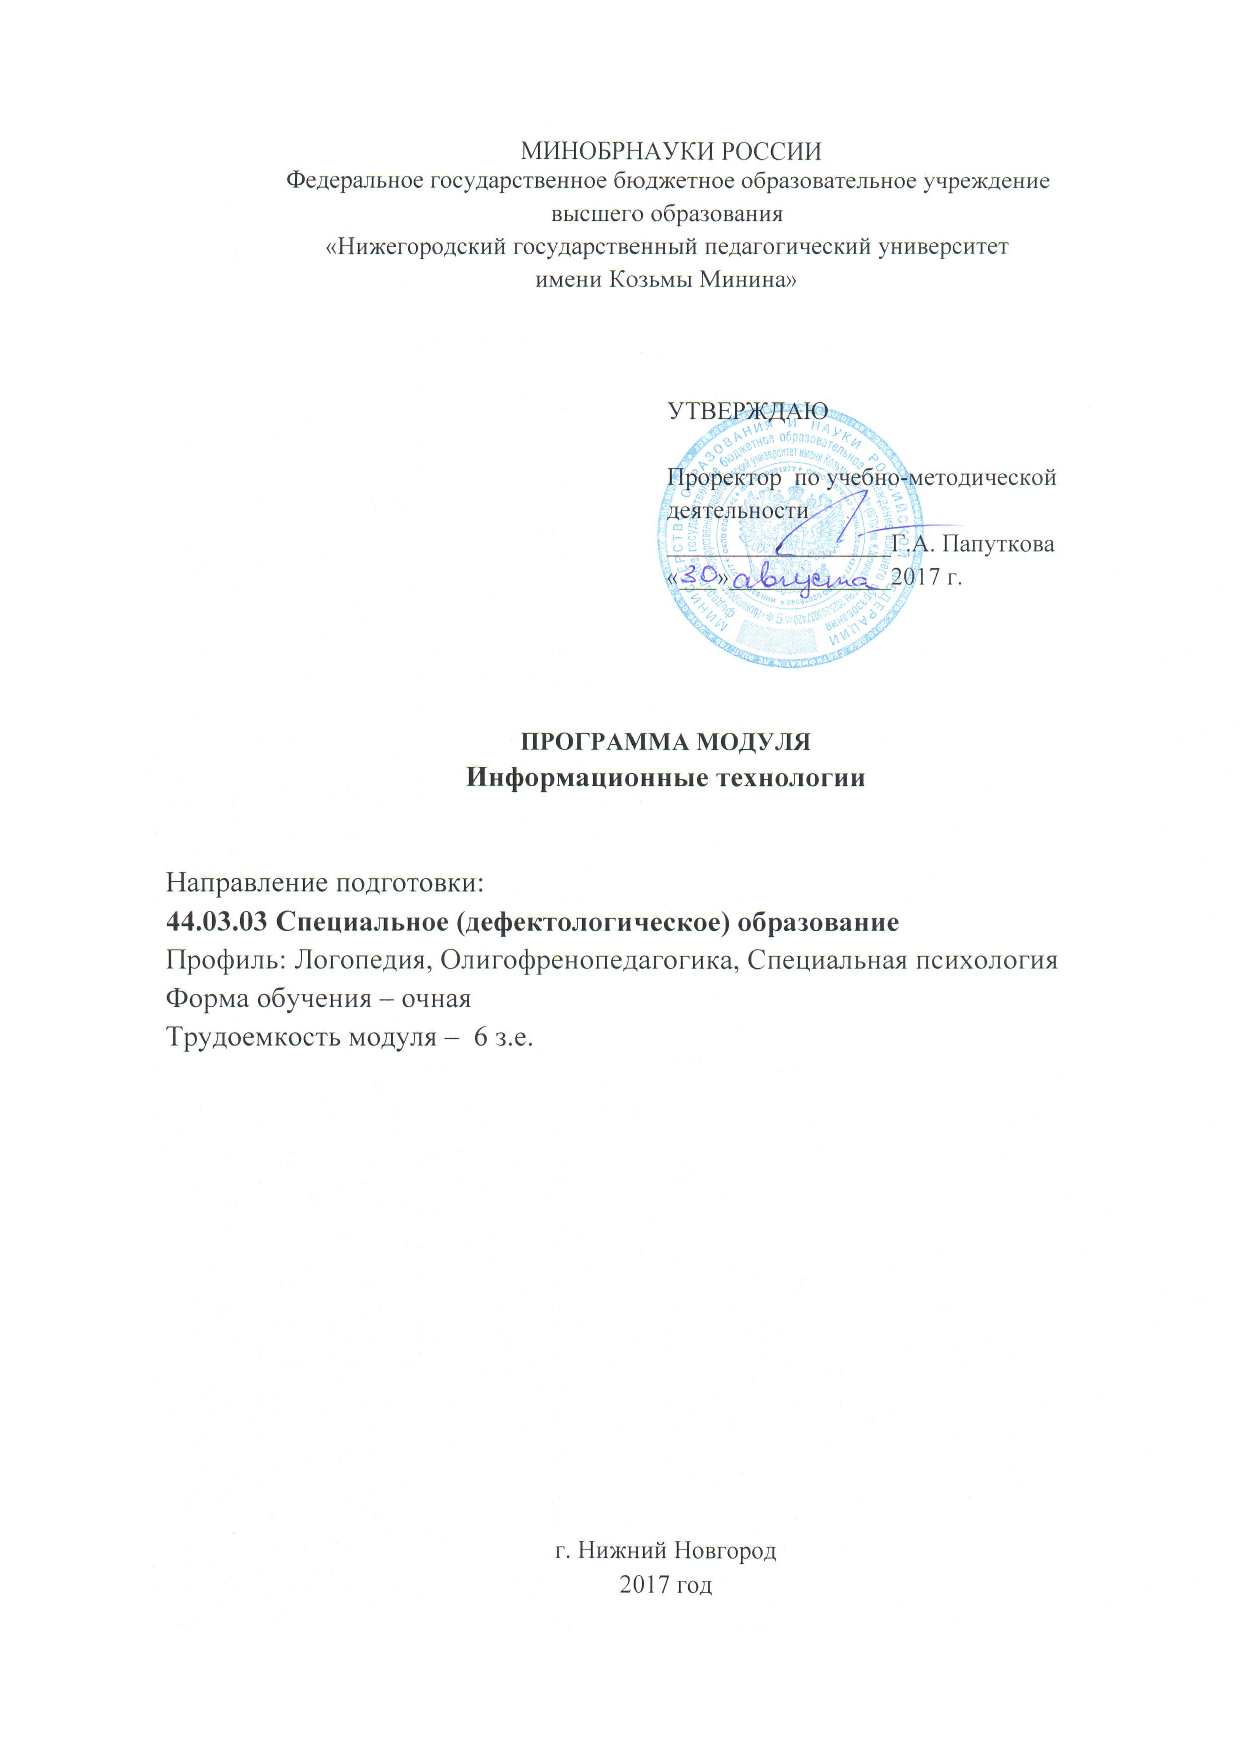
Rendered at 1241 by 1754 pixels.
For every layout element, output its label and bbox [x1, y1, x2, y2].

picture [147, 118, 1241, 1636]
